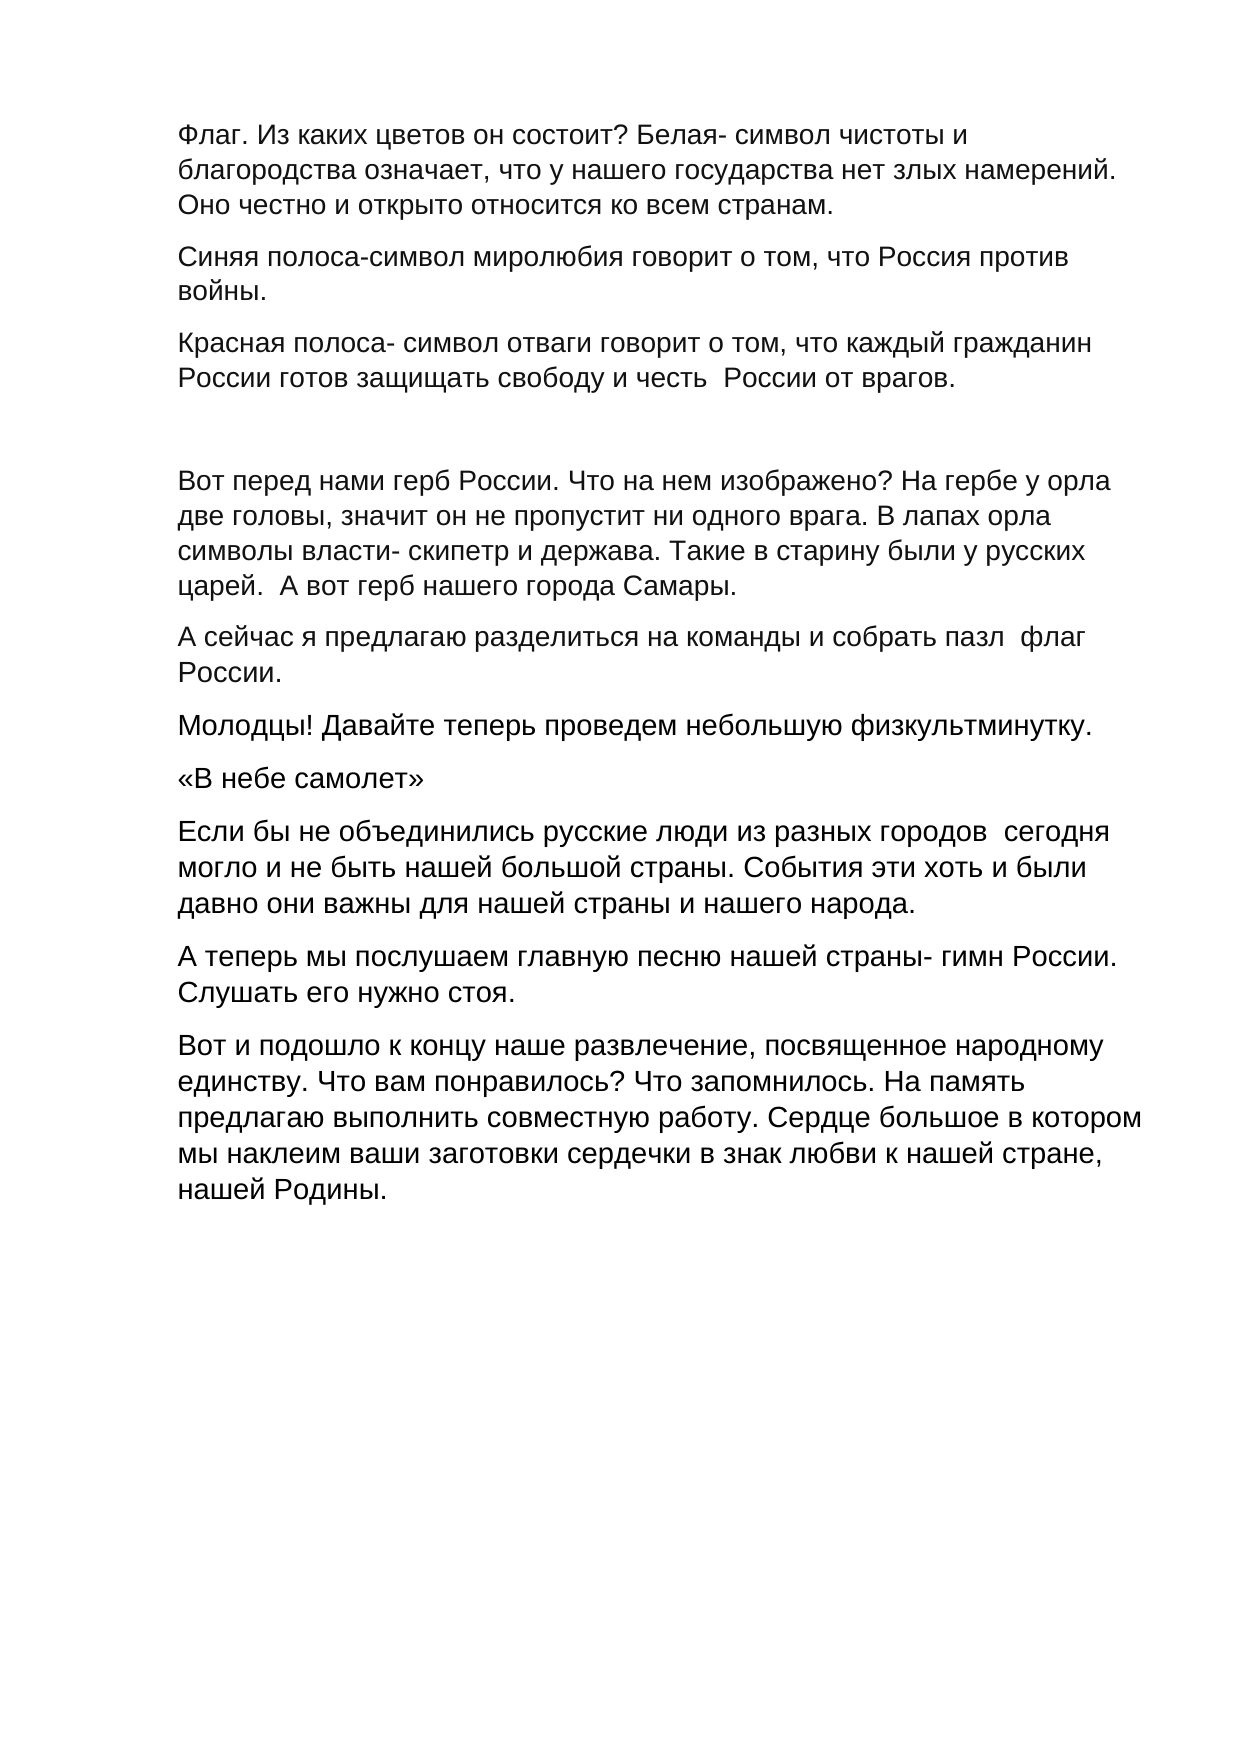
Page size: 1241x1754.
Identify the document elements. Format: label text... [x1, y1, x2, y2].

text А сейчас я предлагаю разделиться на команды и собрать пазл флаг России. [177, 620, 1152, 689]
text Флаг. Из каких цветов он состоит? Белая- символ чистоты и благородства означает, что у нашего государства нет злых намерений. Оно честно и открыто относится ко всем странам. [177, 118, 1152, 220]
text Вот и подошло к концу наше развлечение, посвященное народному единству. Что вам понравилось? Что запомнилось. На память предлагаю выполнить совместную работу. Сердце большое в котором мы наклеим ваши заготовки сердечки в знак любви к нашей стране, нашей Родины. [177, 1028, 1152, 1206]
text А теперь мы послушаем главную песню нашей страны- гимн России. Слушать его нужно стоя. [177, 939, 1152, 1008]
text Вот перед нами герб России. Что на нем изображено? На гербе у орла две головы, значит он не пропустит ни одного врага. В лапах орла символы власти- скипетр и держава. Такие в старину были у русских царей. А вот герб нашего города Самары. [177, 464, 1152, 601]
text Синяя полоса-символ миролюбия говорит о том, что Россия против войны. [177, 239, 1152, 307]
text Красная полоса- символ отваги говорит о том, что каждый гражданин России готов защищать свободу и честь России от врагов. [177, 326, 1152, 393]
text Если бы не объединились русские люди из разных городов сегодня могло и не быть нашей большой страны. События эти хоть и были давно они важны для нашей страны и нашего народа. [177, 814, 1152, 919]
text Молодцы! Давайте теперь проведем небольшую физкультминутку. [177, 708, 1152, 742]
text «В небе самолет» [177, 761, 1152, 794]
